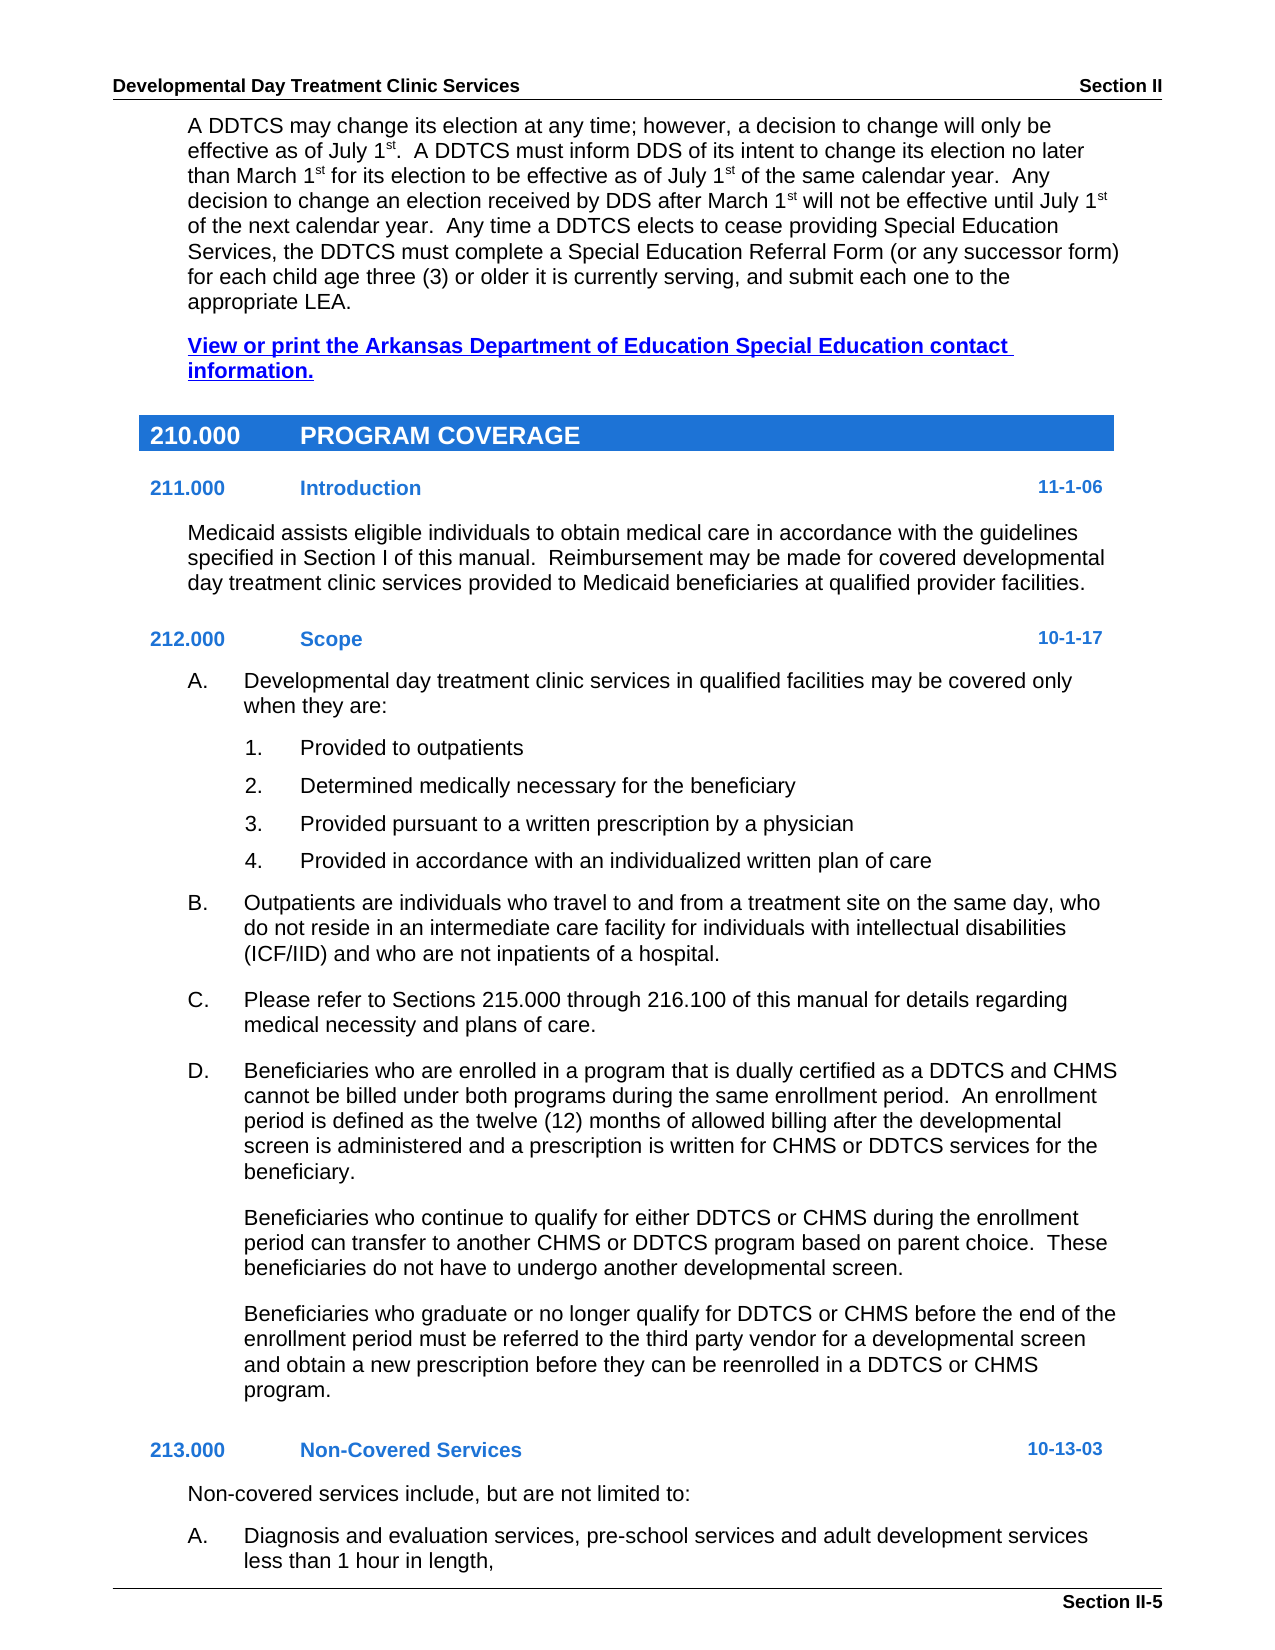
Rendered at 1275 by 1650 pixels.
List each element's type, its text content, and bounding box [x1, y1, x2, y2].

text D. Beneficiaries who are enrolled in a program that is dually certified as a DDTCS and CHMS cannot be billed under both programs during the same enrollment period. An enrollment period is defined as the twelve (12) months of allowed billing after the developmental screen is administered and a prescription is written for CHMS or DDTCS services for the beneficiary. [187, 1058, 1125, 1184]
table_cell 211.000 Introduction [139, 451, 984, 506]
table_header 210.000 PROGRAM COVERAGE [139, 415, 985, 451]
text A. Diagnosis and evaluation services, pre-school services and adult development services less than 1 hour in length, [187, 1523, 1125, 1573]
table_header 10-1-17 [986, 603, 1113, 657]
table_header 10-13-03 [986, 1414, 1113, 1468]
text 3. Provided pursuant to a written prescription by a physician [244, 811, 1125, 836]
text A DDTCS may change its election at any time; however, a decision to change will only be effective as of July 1st. A DDTCS must inform DDS of its intent to change its election no later than March 1st for its election to be effective as of July 1st of the same calendar year. Any decision to change an election received by DDS after March 1st will not be effective until July 1st of the next calendar year. Any time a DDTCS elects to cease providing Special Education Services, the DDTCS must complete a Special Education Referral Form (or any successor form) for each child age three (3) or older it is currently serving, and submit each one to the appropriate LEA. [187, 112, 1125, 314]
text B. Outpatients are individuals who travel to and from a treatment site on the same day, who do not reside in an intermediate care facility for individuals with intellectual disabilities (ICF/IID) and who are not inpatients of a hospital. [187, 890, 1125, 966]
text Beneficiaries who graduate or no longer qualify for DDTCS or CHMS before the end of the enrollment period must be referred to the third party vendor for a developmental screen and obtain a new prescription before they can be reenrolled in a DDTCS or CHMS program. [187, 1301, 1125, 1402]
text Beneficiaries who continue to qualify for either DDTCS or CHMS during the enrollment period can transfer to another CHMS or DDTCS program based on parent choice. These beneficiaries do not have to undergo another developmental screen. [187, 1205, 1125, 1280]
text 1. Provided to outpatients [244, 735, 1125, 760]
table_header [985, 415, 1114, 451]
text 2. Determined medically necessary for the beneficiary [244, 773, 1125, 798]
text A. Developmental day treatment clinic services in qualified facilities may be covered only when they are: [187, 668, 1125, 718]
table_header 212.000 Scope [139, 603, 984, 657]
text 4. Provided in accordance with an individualized written plan of care [244, 848, 1125, 873]
table_cell 11-1-06 [986, 451, 1113, 506]
text Non-covered services include, but are not limited to: [187, 1481, 1125, 1506]
text C. Please refer to Sections 215.000 through 216.100 of this manual for details regarding medical necessity and plans of care. [187, 987, 1125, 1037]
text Medicaid assists eligible individuals to obtain medical care in accordance with the guidelines specified in Section I of this manual. Reimbursement may be made for covered developmental day treatment clinic services provided to Medicaid beneficiaries at qualified provider facilities. [187, 519, 1125, 595]
table_header 213.000 Non-Covered Services [139, 1414, 984, 1468]
text View or print the Arkansas Department of Education Special Education contact information. [187, 333, 1125, 383]
